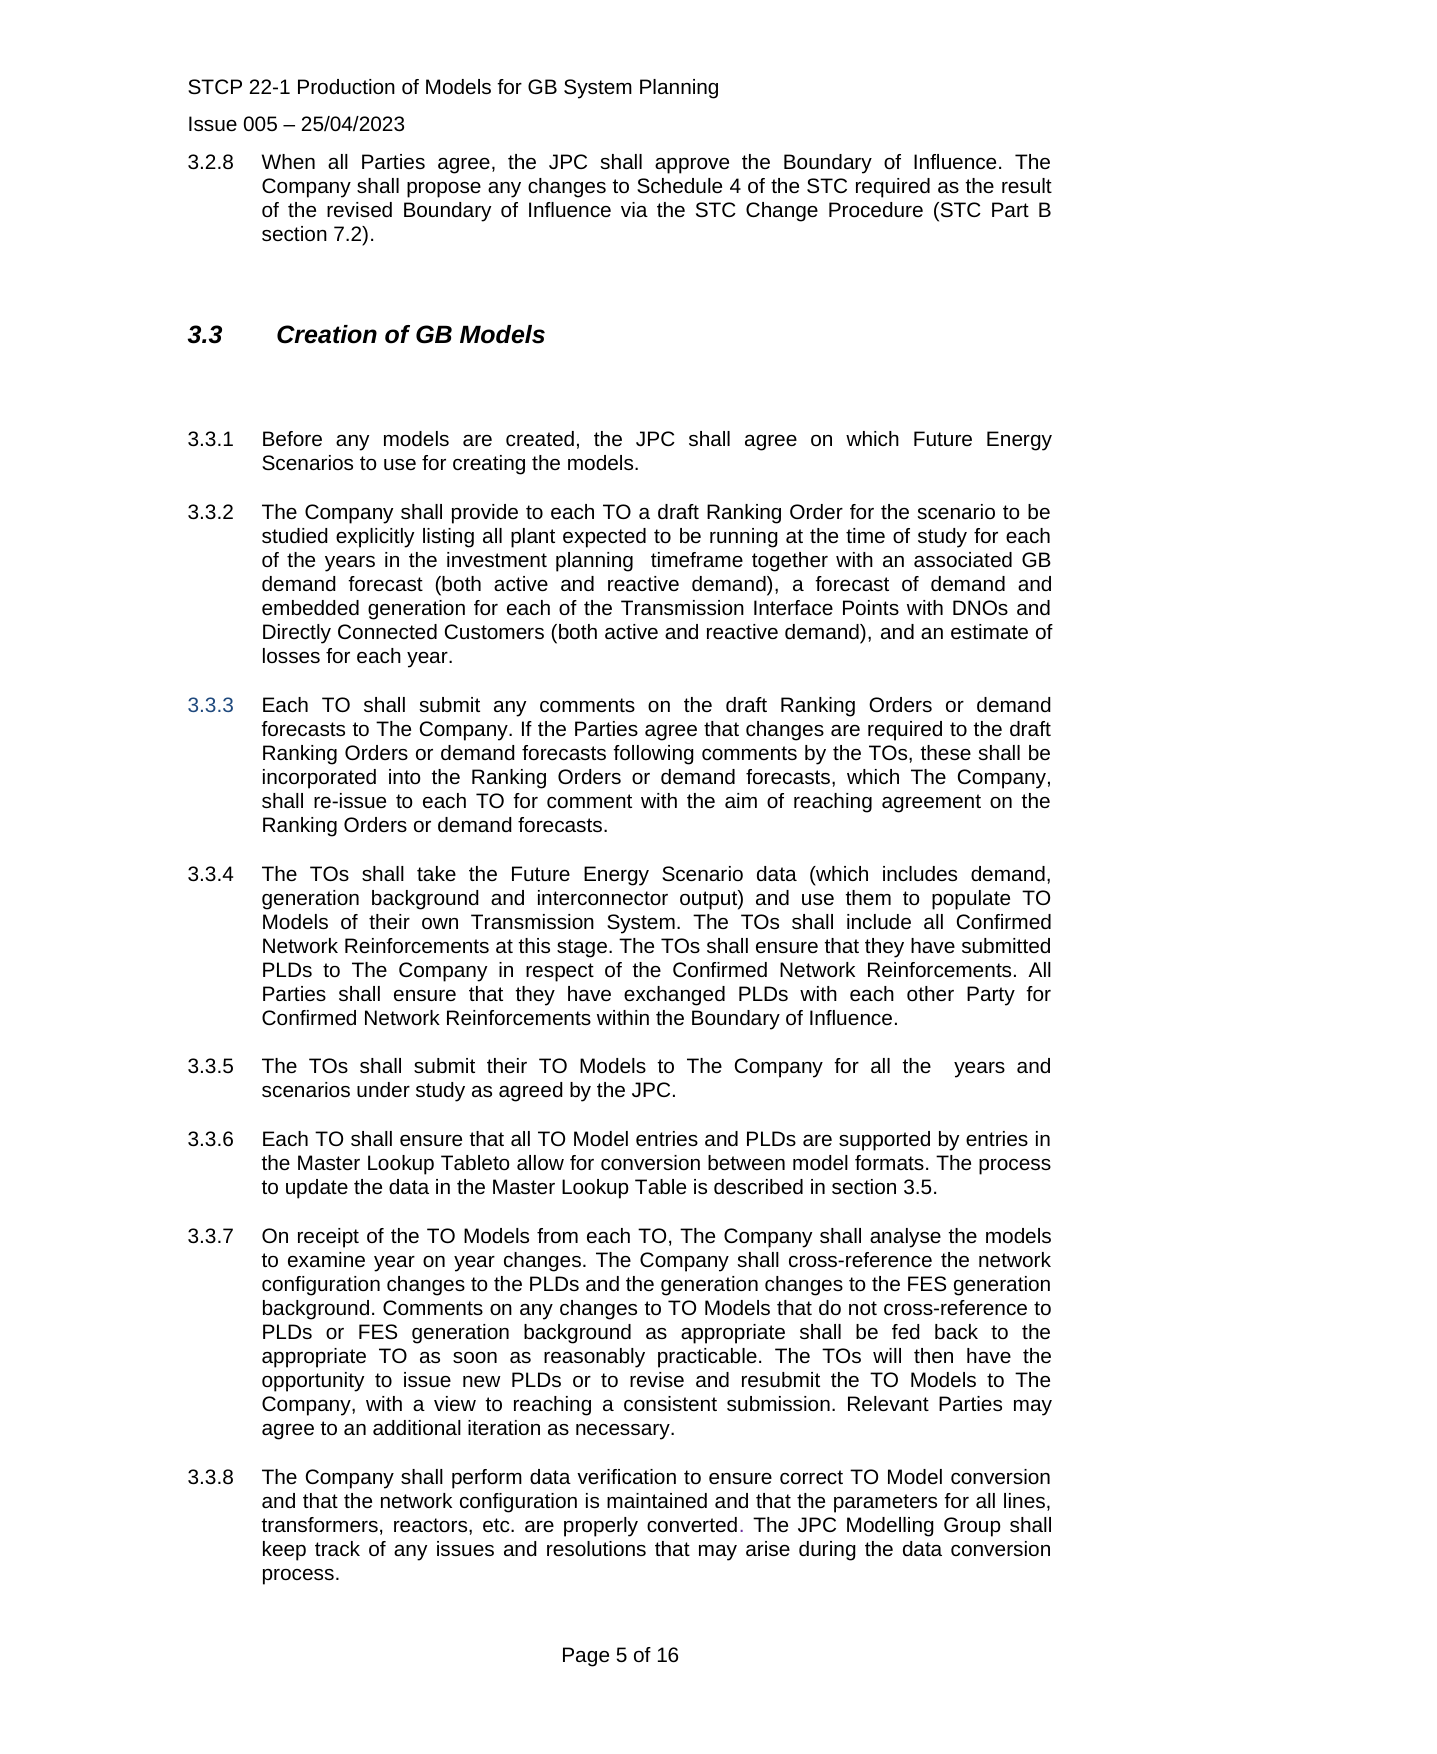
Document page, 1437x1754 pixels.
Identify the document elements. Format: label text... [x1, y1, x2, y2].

subtitle Each TO shall submit any comments on the draft Ranking Orders or demand forecasts to The Company. If the Parties agree that changes are required to the draft Ranking Orders or demand forecasts following comments by the TOs, these shall be incorporated into the Ranking Orders or demand forecasts, which The Company, shall re-issue to each TO for comment with the aim of reaching agreement on the Ranking Orders or demand forecasts. [187, 693, 1053, 837]
subtitle When all Parties agree, the JPC shall approve the Boundary of Influence. The Company shall propose any changes to Schedule 4 of the STC required as the result of the revised Boundary of Influence via the STC Change Procedure (STC Part B section 7.2). [187, 150, 1053, 246]
subtitle Each TO shall ensure that all TO Model entries and PLDs are supported by entries in the Master Lookup Tableto allow for conversion between model formats. The process to update the data in the Master Lookup Table is described in section 3.5. [187, 1127, 1053, 1199]
subtitle The Company shall provide to each TO a draft Ranking Order for the scenario to be studied explicitly listing all plant expected to be running at the time of study for each of the years in the investment planning timeframe together with an associated GB demand forecast (both active and reactive demand), a forecast of demand and embedded generation for each of the Transmission Interface Points with DNOs and Directly Connected Customers (both active and reactive demand), and an estimate of losses for each year. [187, 500, 1053, 668]
subtitle Creation of GB Models [187, 320, 1053, 348]
subtitle Before any models are created, the JPC shall agree on which Future Energy Scenarios to use for creating the models. [187, 427, 1053, 475]
subtitle The Company shall perform data verification to ensure correct TO Model conversion and that the network configuration is maintained and that the parameters for all lines, transformers, reactors, etc. are properly converted. The JPC Modelling Group shall keep track of any issues and resolutions that may arise during the data conversion process. [187, 1465, 1053, 1584]
subtitle The TOs shall take the Future Energy Scenario data (which includes demand, generation background and interconnector output) and use them to populate TO Models of their own Transmission System. The TOs shall include all Confirmed Network Reinforcements at this stage. The TOs shall ensure that they have submitted PLDs to The Company in respect of the Confirmed Network Reinforcements. All Parties shall ensure that they have exchanged PLDs with each other Party for Confirmed Network Reinforcements within the Boundary of Influence. [187, 862, 1053, 1029]
subtitle The TOs shall submit their TO Models to The Company for all the years and scenarios under study as agreed by the JPC. [187, 1054, 1053, 1102]
subtitle On receipt of the TO Models from each TO, The Company shall analyse the models to examine year on year changes. The Company shall cross-reference the network configuration changes to the PLDs and the generation changes to the FES generation background. Comments on any changes to TO Models that do not cross-reference to PLDs or FES generation background as appropriate shall be fed back to the appropriate TO as soon as reasonably practicable. The TOs will then have the opportunity to issue new PLDs or to revise and resubmit the TO Models to The Company, with a view to reaching a consistent submission. Relevant Parties may agree to an additional iteration as necessary. [187, 1224, 1053, 1440]
